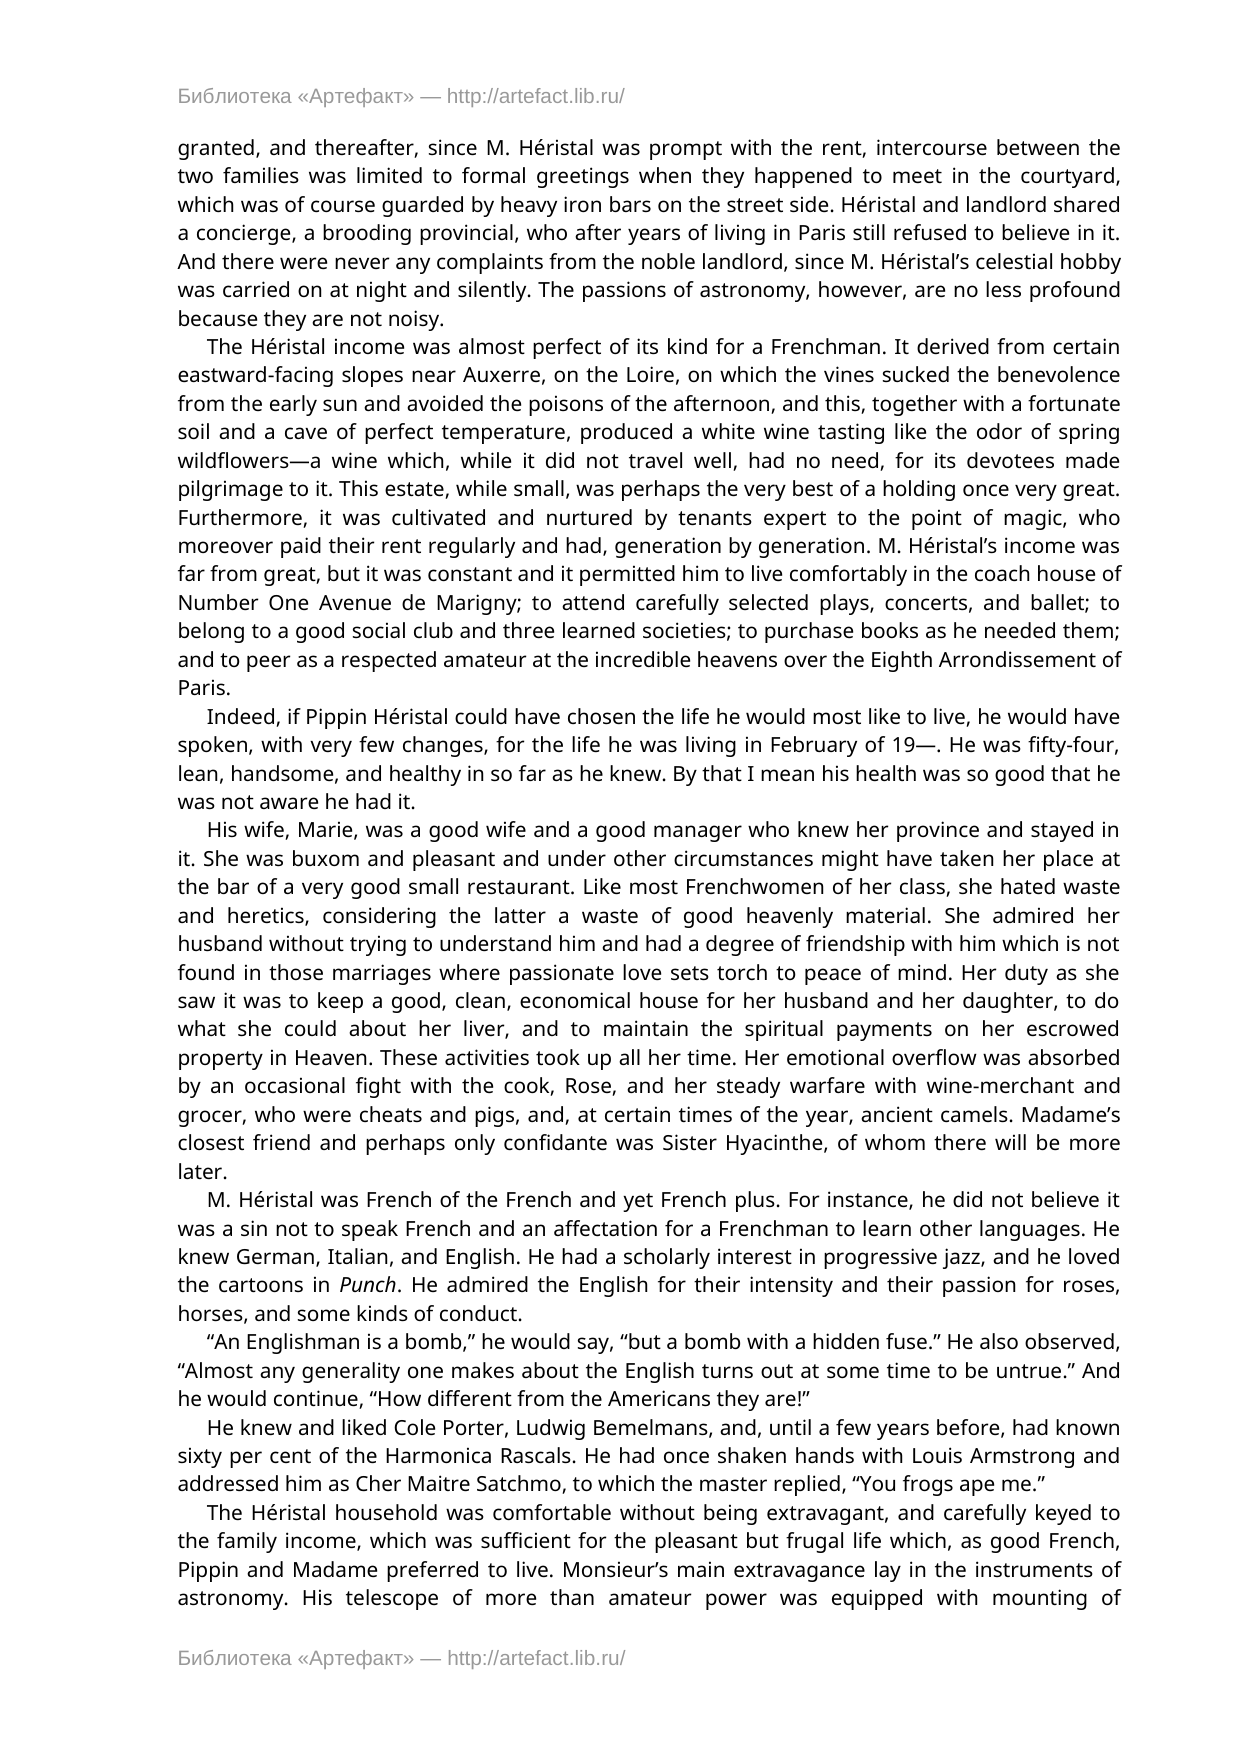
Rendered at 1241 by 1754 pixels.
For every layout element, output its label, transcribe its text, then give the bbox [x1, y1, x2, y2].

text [177, 1498, 1122, 1612]
text Indeed, if Pippin Héristal could have chosen the life he would most like to live, he would have spoken, with very few changes, for the life he was living in February of 19—. He was fifty-four, lean, handsome, and healthy in so far as he knew. By that I mean his health was so good that he was not aware he had it. [177, 702, 1122, 816]
text He knew and liked Cole Porter, Ludwig Bemelmans, and, until a few years before, had known sixty per cent of the Harmonica Rascals. He had once shaken hands with Louis Armstrong and addressed him as Cher Maitre Satchmo, to which the master replied, “You frogs ape me.” [177, 1413, 1122, 1498]
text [177, 133, 1122, 332]
text The Héristal income was almost perfect of its kind for a Frenchman. It derived from certain eastward-facing slopes near Auxerre, on the Loire, on which the vines sucked the benevolence from the early sun and avoided the poisons of the afternoon, and this, together with a fortunate soil and a cave of perfect temperature, produced a white wine tasting like the odor of spring wildflowers—a wine which, while it did not travel well, had no need, for its devotees made pilgrimage to it. This estate, while small, was perhaps the very best of a holding once very great. Furthermore, it was cultivated and nurtured by tenants expert to the point of magic, who moreover paid their rent regularly and had, generation by generation. M. Héristal’s income was far from great, but it was constant and it permitted him to live comfortably in the coach house of Number One Avenue de Marigny; to attend carefully selected plays, concerts, and ballet; to belong to a good social club and three learned societies; to purchase books as he needed them; and to peer as a respected amateur at the incredible heavens over the Eighth Arrondissement of Paris. [177, 332, 1122, 702]
text M. Héristal was French of the French and yet French plus. For instance, he did not believe it was a sin not to speak French and an affectation for a Frenchman to learn other languages. He knew German, Italian, and English. He had a scholarly interest in progressive jazz, and he loved the cartoons in Punch. He admired the English for their intensity and their passion for roses, horses, and some kinds of conduct. [177, 1185, 1122, 1327]
text “An Englishman is a bomb,” he would say, “but a bomb with a hidden fuse.” He also observed, “Almost any generality one makes about the English turns out at some time to be untrue.” And he would continue, “How different from the Americans they are!” [177, 1327, 1122, 1413]
text His wife, Marie, was a good wife and a good manager who knew her province and stayed in it. She was buxom and pleasant and under other circumstances might have taken her place at the bar of a very good small restaurant. Like most Frenchwomen of her class, she hated waste and heretics, considering the latter a waste of good heavenly material. She admired her husband without trying to understand him and had a degree of friendship with him which is not found in those marriages where passionate love sets torch to peace of mind. Her duty as she saw it was to keep a good, clean, economical house for her husband and her daughter, to do what she could about her liver, and to maintain the spiritual payments on her escrowed property in Heaven. These activities took up all her time. Her emotional overflow was absorbed by an occasional fight with the cook, Rose, and her steady warfare with wine-merchant and grocer, who were cheats and pigs, and, at certain times of the year, ancient camels. Madame’s closest friend and perhaps only confidante was Sister Hyacinthe, of whom there will be more later. [177, 816, 1122, 1185]
